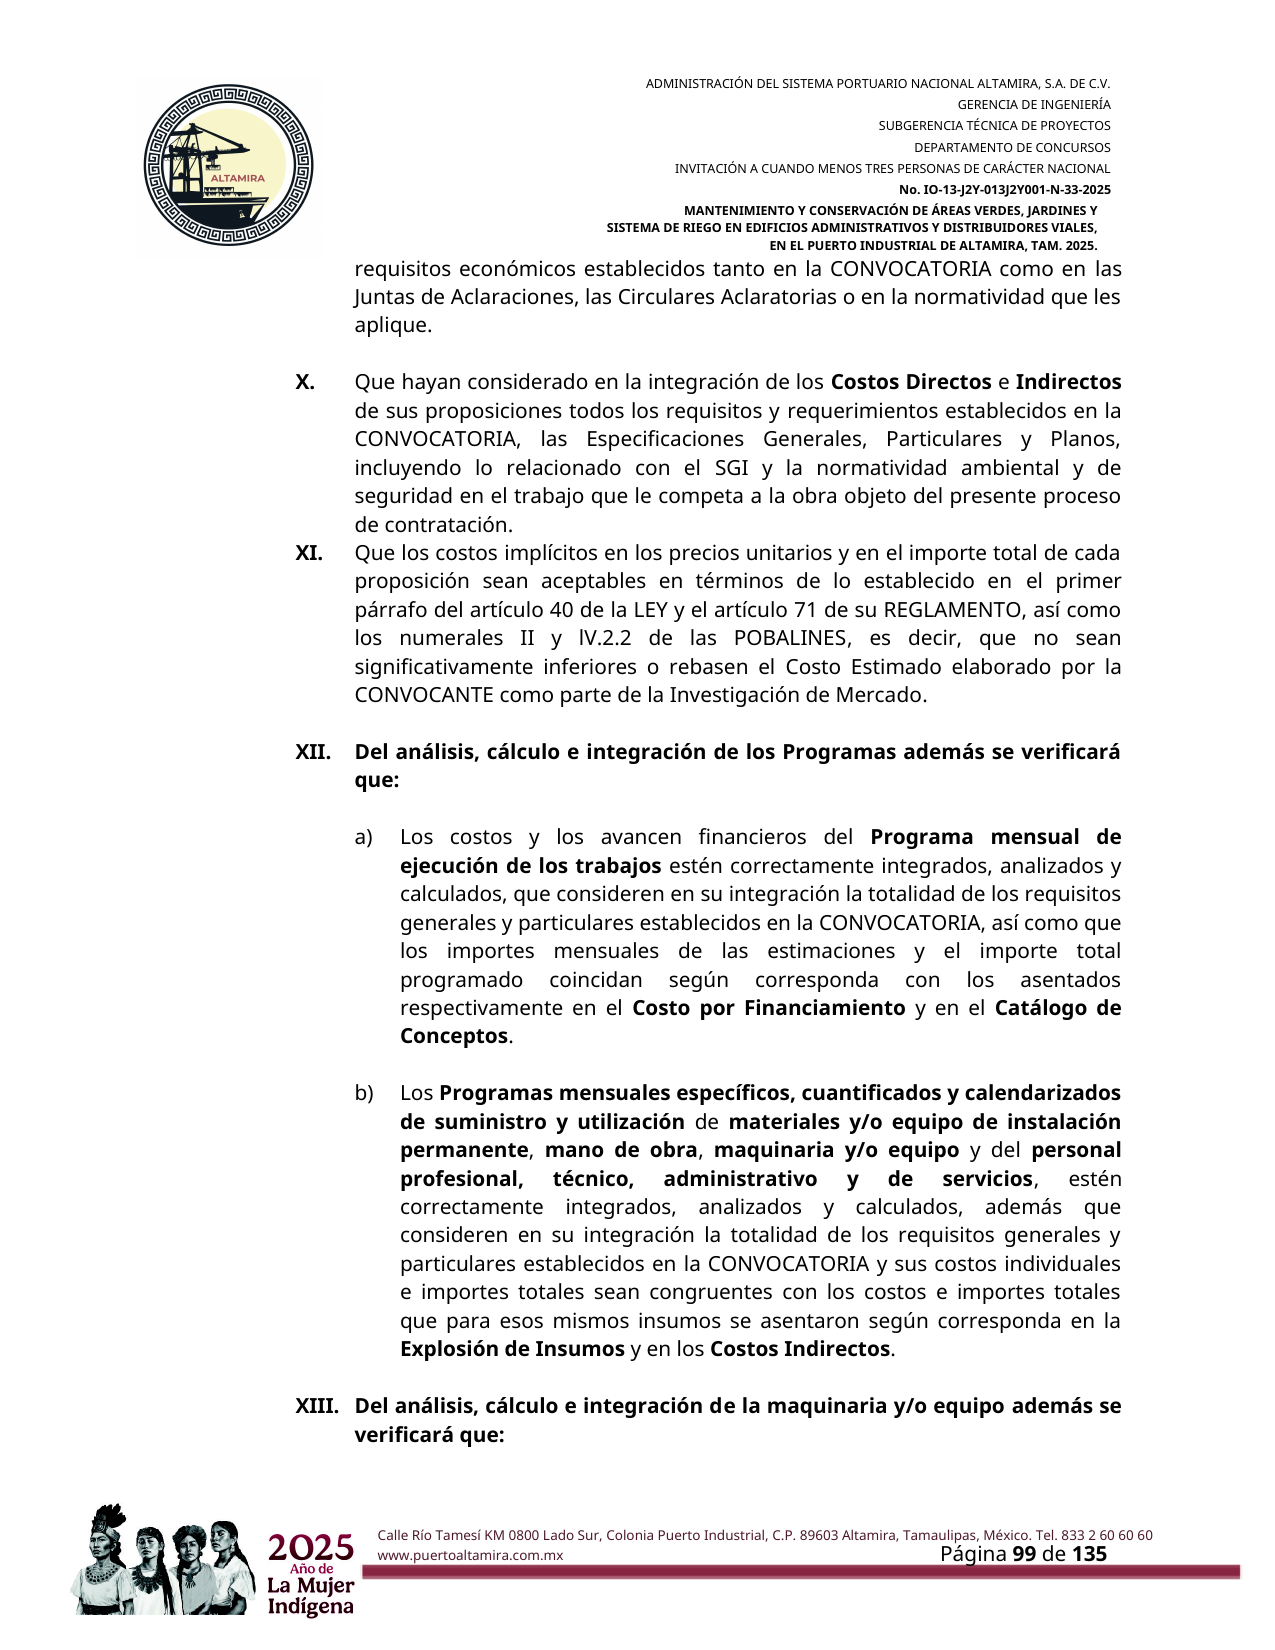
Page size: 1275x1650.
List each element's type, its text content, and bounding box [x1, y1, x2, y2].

picture [0, 1497, 1244, 1627]
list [295, 254, 1122, 339]
list Que hayan considerado en la integración de los Costos Directos e Indirectos de sus proposiciones todos los requisitos y requerimientos establecidos en la CONVOCATORIA, las Especificaciones Generales, Particulares y Planos, incluyendo lo relacionado con el SGI y la normatividad ambiental y de seguridad en el trabajo que le competa a la obra objeto del presente proceso de contratación. [295, 367, 1122, 538]
list Los Programas mensuales específicos, cuantificados y calendarizados de suministro y utilización de materiales y/o equipo de instalación permanente, mano de obra, maquinaria y/o equipo y del personal profesional, técnico, administrativo y de servicios, estén correctamente integrados, analizados y calculados, además que consideren en su integración la totalidad de los requisitos generales y particulares establecidos en la CONVOCATORIA y sus costos individuales e importes totales sean congruentes con los costos e importes totales que para esos mismos insumos se asentaron según corresponda en la Explosión de Insumos y en los Costos Indirectos. [354, 1078, 1122, 1363]
list Que los costos implícitos en los precios unitarios y en el importe total de cada proposición sean aceptables en términos de lo establecido en el primer párrafo del artículo 40 de la LEY y el artículo 71 de su REGLAMENTO, así como los numerales II y lV.2.2 de las POBALINES, es decir, que no sean significativamente inferiores o rebasen el Costo Estimado elaborado por la CONVOCANTE como parte de la Investigación de Mercado. [295, 538, 1122, 709]
list Los costos y los avancen financieros del Programa mensual de ejecución de los trabajos estén correctamente integrados, analizados y calculados, que consideren en su integración la totalidad de los requisitos generales y particulares establecidos en la CONVOCATORIA, así como que los importes mensuales de las estimaciones y el importe total programado coincidan según corresponda con los asentados respectivamente en el Costo por Financiamiento y en el Catálogo de Conceptos. [354, 822, 1122, 1050]
picture [134, 75, 325, 258]
list Del análisis, cálculo e integración de la maquinaria y/o equipo además se verificará que: [295, 1391, 1122, 1448]
list Del análisis, cálculo e integración de los Programas además se verificará que: [295, 737, 1122, 794]
